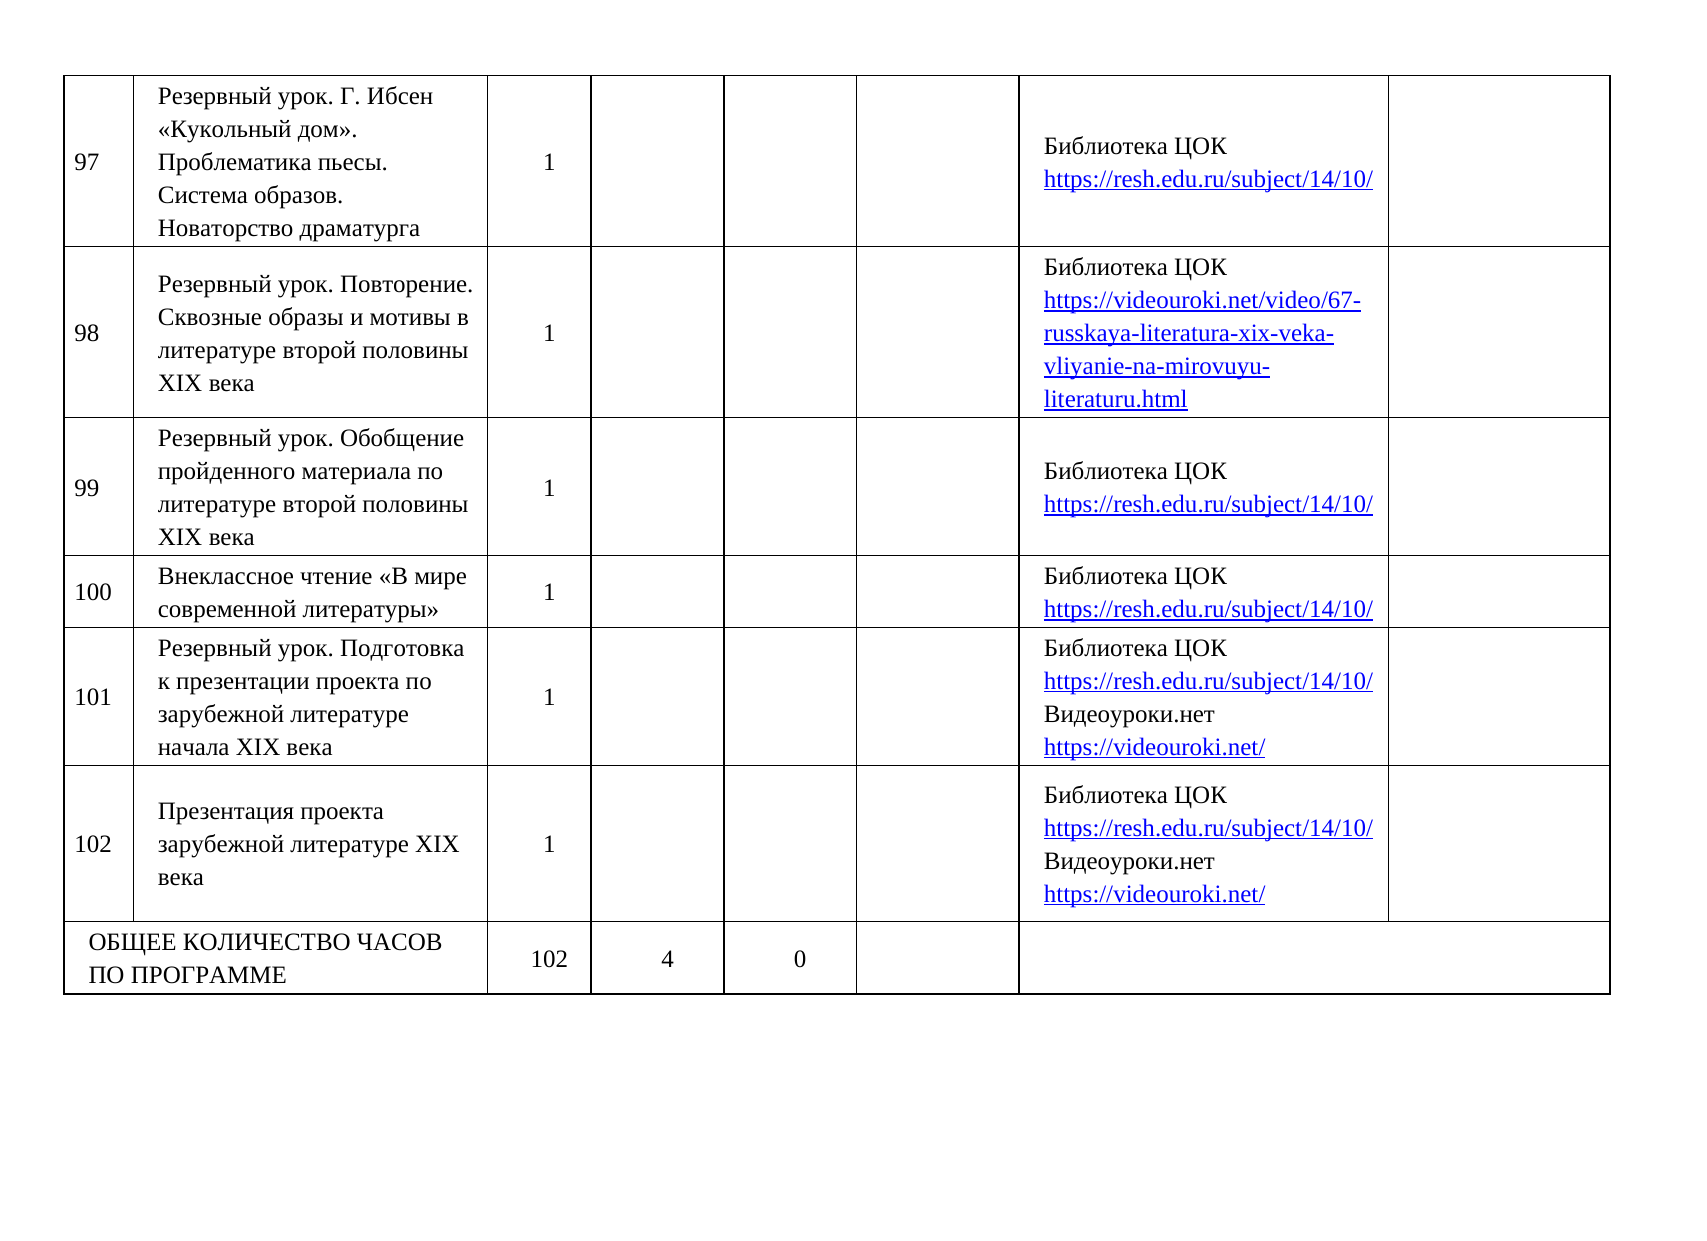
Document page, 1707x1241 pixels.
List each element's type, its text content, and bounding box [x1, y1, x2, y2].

table_cell 102 [488, 922, 590, 993]
table_cell Библиотека ЦОК https://resh.edu.ru/subject/14/10/ [1020, 418, 1388, 555]
table_cell [1389, 556, 1609, 627]
table_cell 100 [65, 556, 133, 627]
table_cell Резервный урок. Повторение. Сквозные образы и мотивы в литературе второй половины XIX века [134, 247, 487, 417]
table_cell Библиотека ЦОК https://resh.edu.ru/subject/14/10/ Видеоуроки.нет https://videouroki.net/ [1020, 628, 1388, 764]
table_cell Библиотека ЦОК https://videouroki.net/video/67-russkaya-literatura-xix-veka-vliyanie-na-mirovuyu-literaturu.html [1020, 247, 1388, 417]
table_cell [857, 247, 1018, 417]
table_cell [857, 418, 1018, 555]
table_cell 102 [65, 766, 133, 921]
table_cell Внеклассное чтение «В мире современной литературы» [134, 556, 487, 627]
table_cell 1 [488, 247, 590, 417]
table_cell [1389, 247, 1609, 417]
table_cell Библиотека ЦОК https://resh.edu.ru/subject/14/10/ [1020, 556, 1388, 627]
table_cell 1 [488, 628, 590, 764]
table_cell [1389, 628, 1609, 764]
table_cell [592, 766, 723, 921]
table_cell 99 [65, 418, 133, 555]
table_cell 1 [488, 556, 590, 627]
table_cell [592, 76, 723, 246]
table_cell [725, 418, 856, 555]
table_cell 98 [65, 247, 133, 417]
table_cell [725, 556, 856, 627]
table_cell [857, 556, 1018, 627]
table_cell 0 [725, 922, 856, 993]
table_cell [857, 76, 1018, 246]
table_cell [592, 418, 723, 555]
table_cell Резервный урок. Г. Ибсен «Кукольный дом». Проблематика пьесы. Система образов. Новаторство драматурга [134, 76, 487, 246]
table_cell [1020, 922, 1609, 993]
table_cell ОБЩЕЕ КОЛИЧЕСТВО ЧАСОВ ПО ПРОГРАММЕ [65, 922, 487, 993]
table_cell Резервный урок. Обобщение пройденного материала по литературе второй половины XIX века [134, 418, 487, 555]
table_cell 97 [65, 76, 133, 246]
table_cell Резервный урок. Подготовка к презентации проекта по зарубежной литературе начала ХIХ века [134, 628, 487, 764]
table_cell [1389, 766, 1609, 921]
table_cell [857, 922, 1018, 993]
table_cell [725, 76, 856, 246]
table_cell [1389, 418, 1609, 555]
table_cell 1 [488, 418, 590, 555]
table_cell 101 [65, 628, 133, 764]
table_cell Библиотека ЦОК https://resh.edu.ru/subject/14/10/ [1020, 76, 1388, 246]
table_cell [592, 556, 723, 627]
table_cell Презентация проекта зарубежной литературе ХIХ века [134, 766, 487, 921]
table_cell 1 [488, 766, 590, 921]
table_cell [857, 766, 1018, 921]
table_cell 4 [592, 922, 723, 993]
table_cell [592, 247, 723, 417]
table_cell 1 [488, 76, 590, 246]
table_cell [725, 628, 856, 764]
table_cell [725, 247, 856, 417]
table_cell [725, 766, 856, 921]
table_cell [592, 628, 723, 764]
table_cell Библиотека ЦОК https://resh.edu.ru/subject/14/10/ Видеоуроки.нет https://videouroki.net/ [1020, 766, 1388, 921]
table_cell [857, 628, 1018, 764]
table_cell [1389, 76, 1609, 246]
